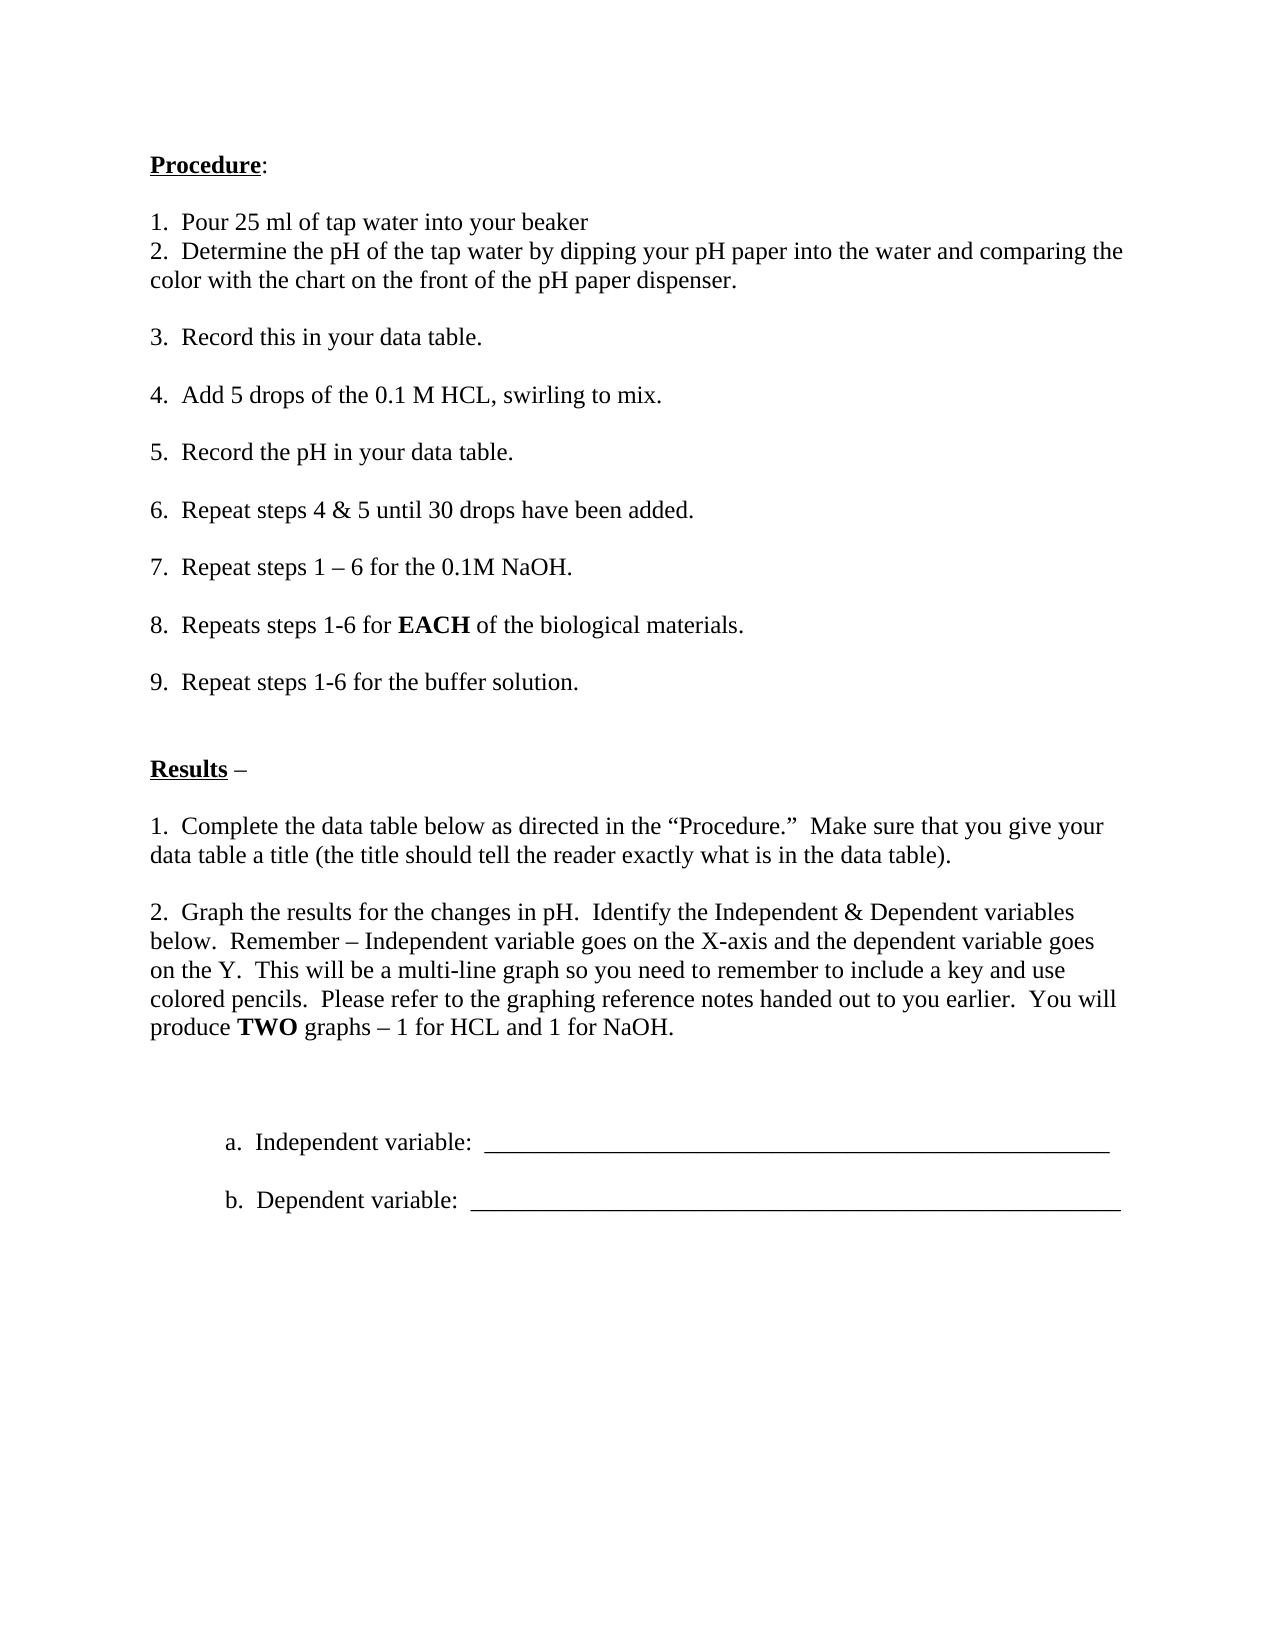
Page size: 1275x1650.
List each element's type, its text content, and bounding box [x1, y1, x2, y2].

text Results – [150, 754, 1125, 782]
text 7. Repeat steps 1 – 6 for the 0.1M NaOH. [150, 552, 1125, 581]
text 1. Complete the data table below as directed in the “Procedure.” Make sure that you give your data table a title (the title should tell the reader exactly what is in the data table). [150, 811, 1125, 869]
text 9. Repeat steps 1-6 for the buffer solution. [150, 667, 1125, 696]
text b. Dependent variable: ____________________________________________________ [150, 1185, 1125, 1214]
text 2. Determine the pH of the tap water by dipping your pH paper into the water and comparing the color with the chart on the front of the pH paper dispenser. [150, 236, 1125, 294]
text 3. Record this in your data table. [150, 322, 1125, 351]
text 5. Record the pH in your data table. [150, 437, 1125, 466]
text 2. Graph the results for the changes in pH. Identify the Independent & Dependent variables below. Remember – Independent variable goes on the X-axis and the dependent variable goes on the Y. This will be a multi-line graph so you need to remember to include a key and use colored pencils. Please refer to the graphing reference notes handed out to you earlier. You will produce TWO graphs – 1 for HCL and 1 for NaOH. [150, 897, 1125, 1041]
text Procedure: [150, 150, 1125, 179]
text 4. Add 5 drops of the 0.1 M HCL, swirling to mix. [150, 380, 1125, 409]
text 6. Repeat steps 4 & 5 until 30 drops have been added. [150, 495, 1125, 524]
text 1. Pour 25 ml of tap water into your beaker [150, 207, 1125, 236]
text 8. Repeats steps 1-6 for EACH of the biological materials. [150, 610, 1125, 639]
text a. Independent variable: __________________________________________________ [150, 1127, 1125, 1156]
